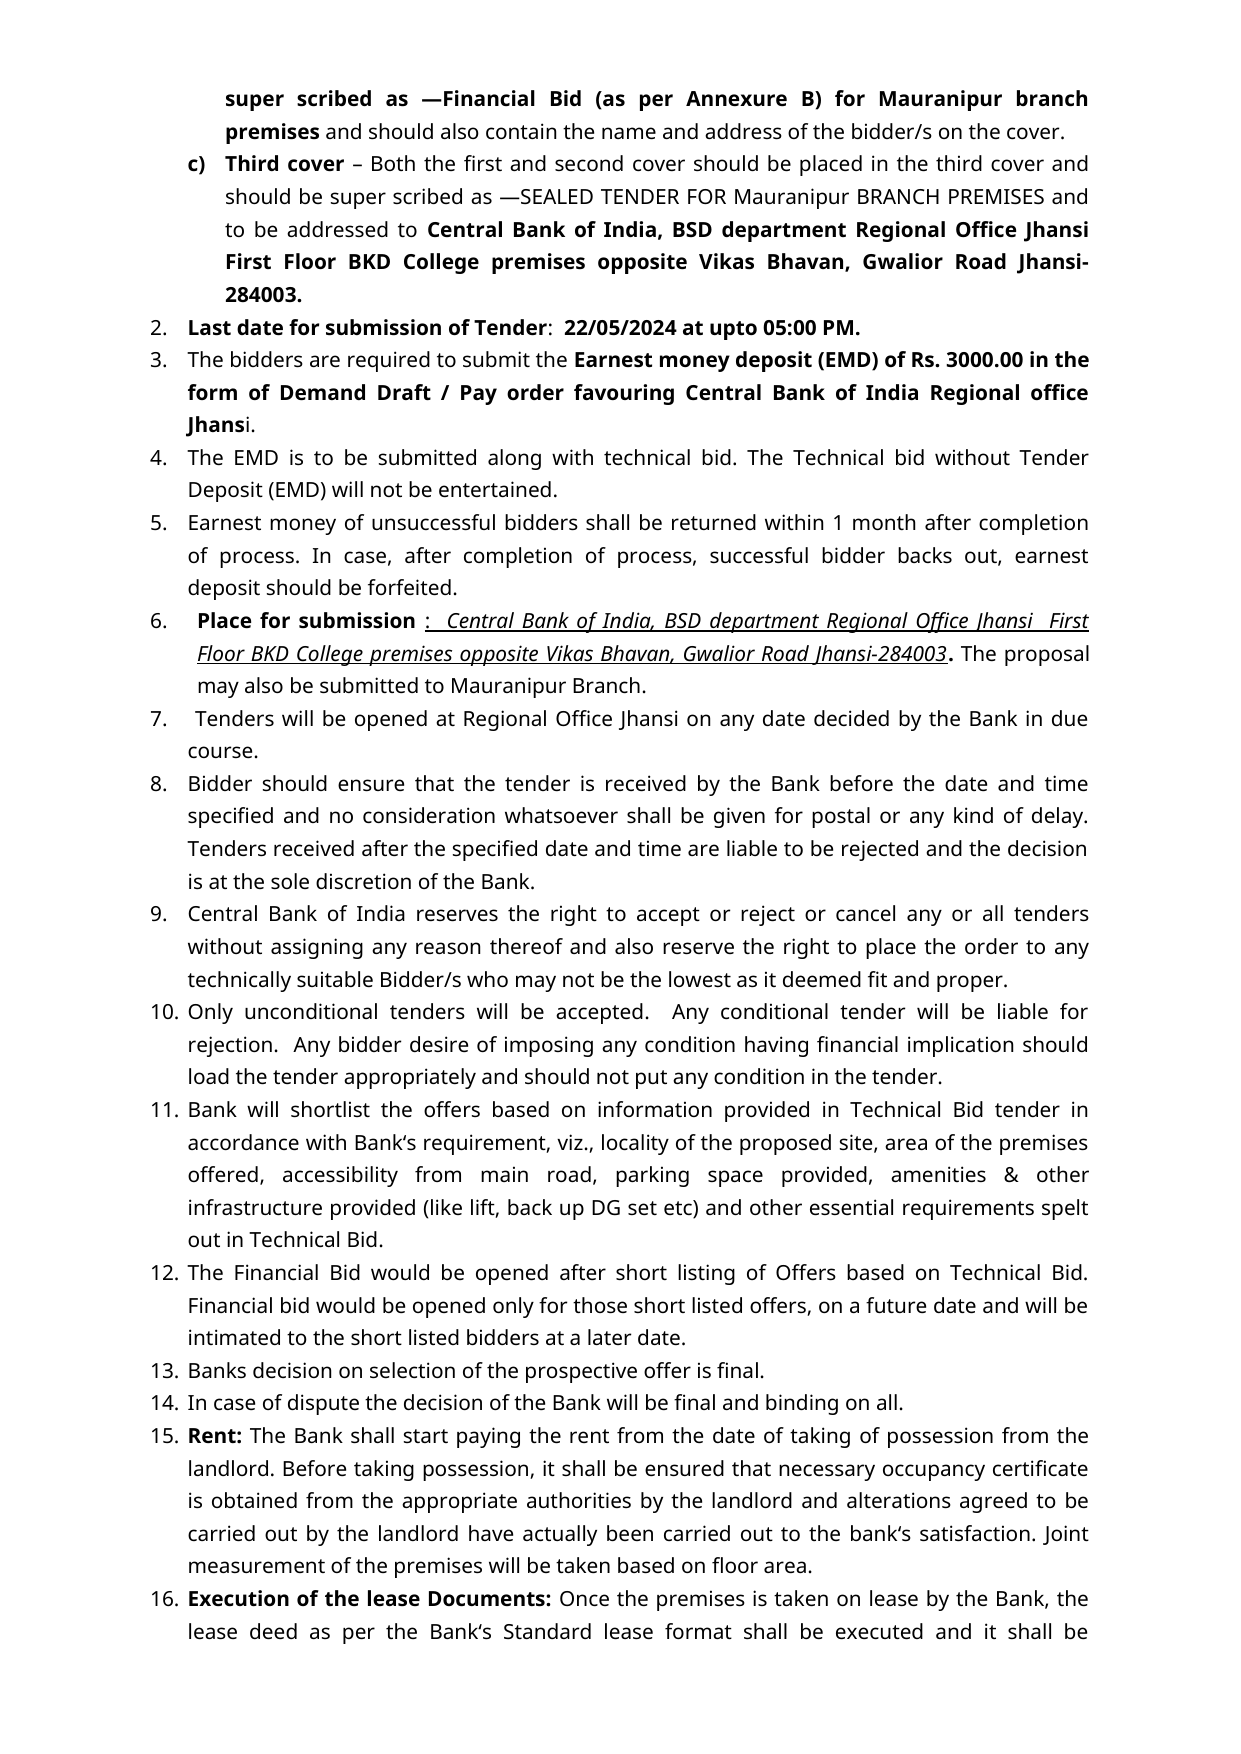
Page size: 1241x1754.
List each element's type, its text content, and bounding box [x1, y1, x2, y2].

list Third cover – Both the first and second cover should be placed in the third cover and should be super scribed as ―SEALED TENDER FOR Mauranipur BRANCH PREMISES and to be addressed to Central Bank of India, BSD department Regional Office Jhansi First Floor BKD College premises opposite Vikas Bhavan, Gwalior Road Jhansi-284003. [187, 149, 1090, 308]
list The EMD is to be submitted along with technical bid. The Technical bid without Tender Deposit (EMD) will not be entertained. [150, 443, 1090, 504]
list Only unconditional tenders will be accepted. Any conditional tender will be liable for rejection. Any bidder desire of imposing any condition having financial implication should load the tender appropriately and should not put any condition in the tender. [150, 997, 1090, 1091]
list Last date for submission of Tender: 22/05/2024 at upto 05:00 PM. [150, 313, 1090, 341]
list Tenders will be opened at Regional Office Jhansi on any date decided by the Bank in due course. [150, 704, 1090, 765]
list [187, 84, 1090, 145]
list Earnest money of unsuccessful bidders shall be returned within 1 month after completion of process. In case, after completion of process, successful bidder backs out, earnest deposit should be forfeited. [150, 508, 1090, 602]
list Place for submission : Central Bank of India, BSD department Regional Office Jhansi First Floor BKD College premises opposite Vikas Bhavan, Gwalior Road Jhansi-284003. The proposal may also be submitted to Mauranipur Branch. [150, 606, 1090, 700]
list Bidder should ensure that the tender is received by the Bank before the date and time specified and no consideration whatsoever shall be given for postal or any kind of delay. Tenders received after the specified date and time are liable to be rejected and the decision is at the sole discretion of the Bank. [150, 769, 1090, 895]
list Central Bank of India reserves the right to accept or reject or cancel any or all tenders without assigning any reason thereof and also reserve the right to place the order to any technically suitable Bidder/s who may not be the lowest as it deemed fit and proper. [150, 899, 1090, 993]
list Rent: The Bank shall start paying the rent from the date of taking of possession from the landlord. Before taking possession, it shall be ensured that necessary occupancy certificate is obtained from the appropriate authorities by the landlord and alterations agreed to be carried out by the landlord have actually been carried out to the bank‘s satisfaction. Joint measurement of the premises will be taken based on floor area. [150, 1421, 1090, 1580]
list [150, 1584, 1090, 1645]
list In case of dispute the decision of the Bank will be final and binding on all. [150, 1388, 1090, 1417]
list Banks decision on selection of the prospective offer is final. [150, 1356, 1090, 1384]
list The Financial Bid would be opened after short listing of Offers based on Technical Bid. Financial bid would be opened only for those short listed offers, on a future date and will be intimated to the short listed bidders at a later date. [150, 1258, 1090, 1352]
list The bidders are required to submit the Earnest money deposit (EMD) of Rs. 3000.00 in the form of Demand Draft / Pay order favouring Central Bank of India Regional office Jhansi. [150, 345, 1090, 439]
list Bank will shortlist the offers based on information provided in Technical Bid tender in accordance with Bank‘s requirement, viz., locality of the proposed site, area of the premises offered, accessibility from main road, parking space provided, amenities & other infrastructure provided (like lift, back up DG set etc) and other essential requirements spelt out in Technical Bid. [150, 1095, 1090, 1254]
